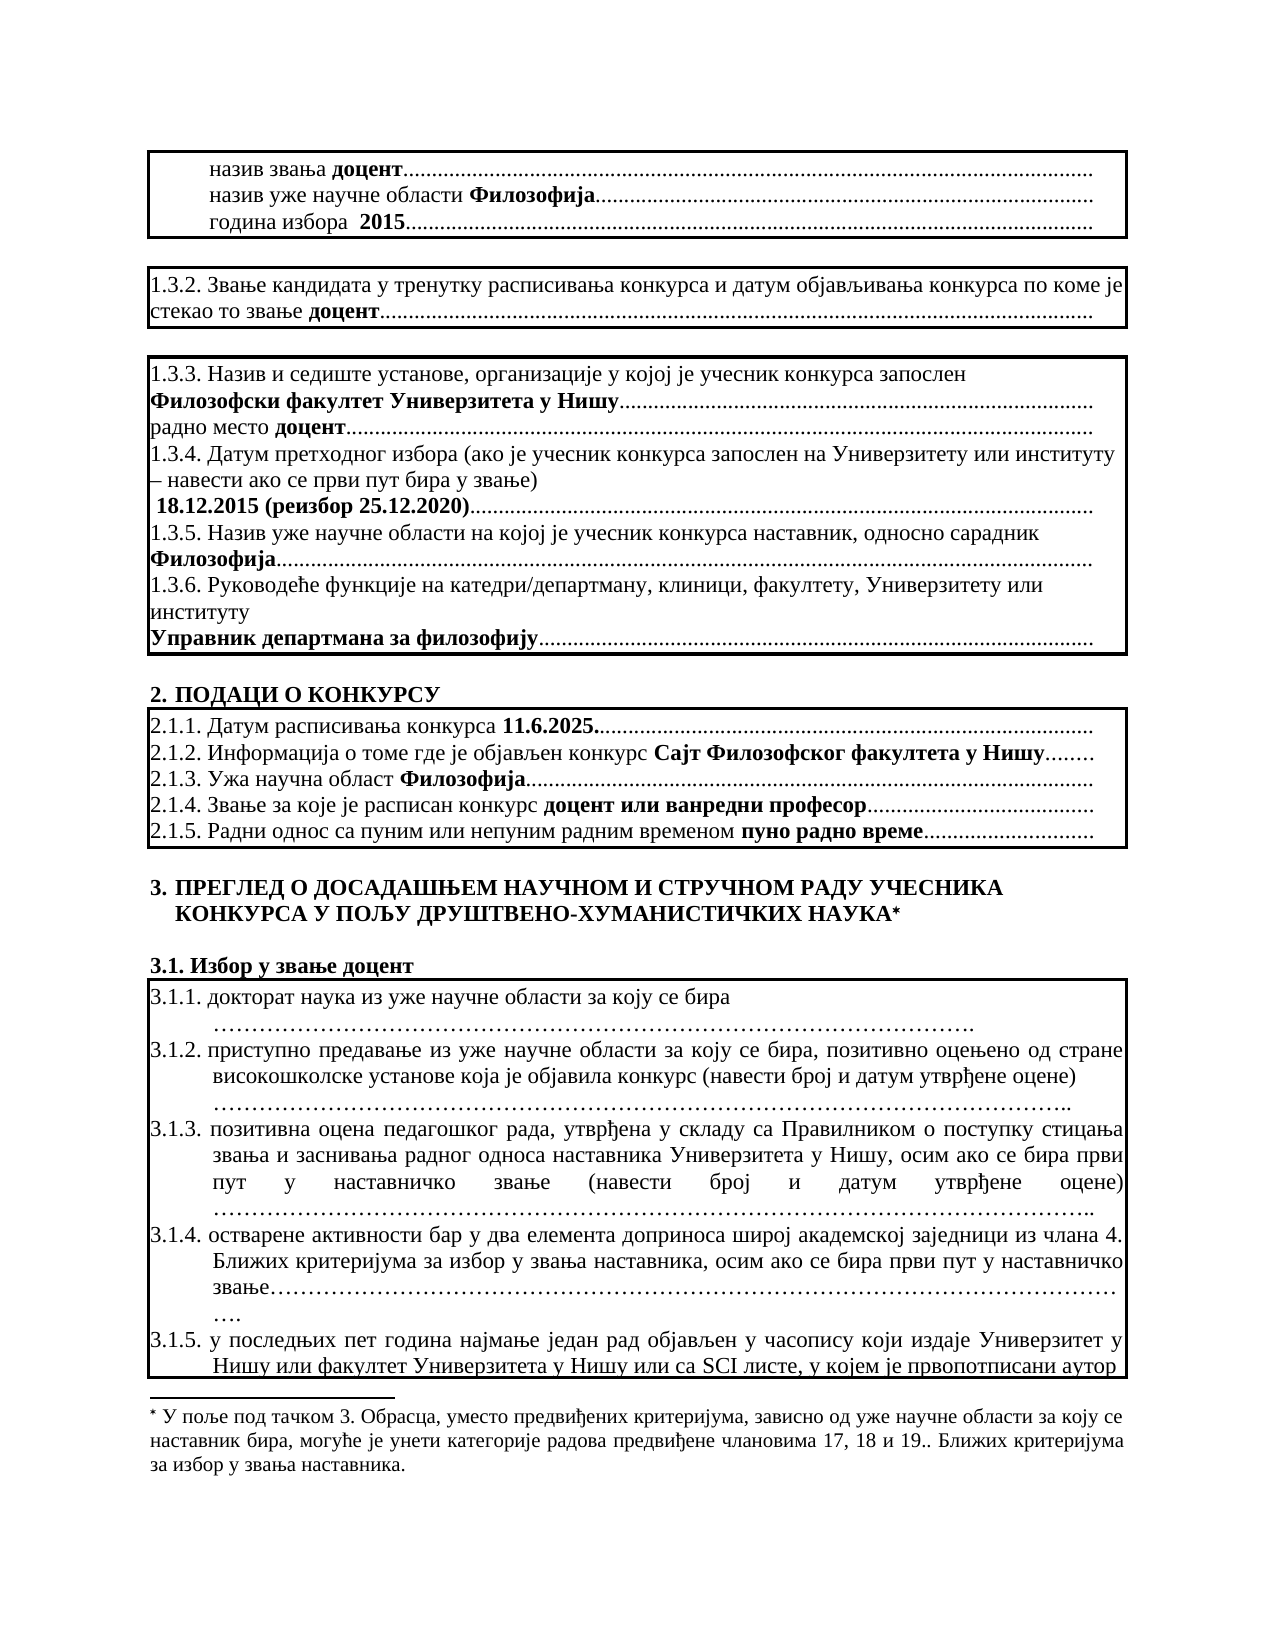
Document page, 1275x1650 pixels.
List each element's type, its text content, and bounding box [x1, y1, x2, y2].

text радно место доцент [150, 413, 1125, 439]
text 1.3.3. Назив и седиште установе, организације у којој је учесник конкурса запослен Филозофски факултет Универзитета у Нишу [150, 359, 1125, 413]
text 3.1.5. у последњих пет година најмање један рад објављен у часопису који издаје Универзитет у Нишу или факултет Универзитета у Нишу или са SCI листе, у којем је првопотписани аутор [150, 1326, 1125, 1376]
text 2.1.3. Ужа научна област Филозофија [150, 765, 1125, 791]
text 3.1. Избор у звање доцент [150, 952, 1125, 978]
text 1.3.2. Звање кандидата у тренутку расписивања конкурса и датум објављивања конкурса по коме је стекао то звање доцент [150, 269, 1125, 326]
text 1.3.6. Руководеће функције на катедри/департману, клиници, факултету, Универзитету или институту Управник департмана за филозофију [150, 566, 1125, 652]
text 3.1.4. остварене активности бар у два елемента доприноса широј академској заједници из члана 4. Ближих критеријума за избор у звања наставника, осим ако се бира први пут у наставничко звање……………………………………………………………………………………………………. [150, 1221, 1125, 1326]
text 2. ПОДАЦИ О КОНКУРСУ [150, 681, 1125, 707]
text ………………………………………………………………………………………………….. [150, 1089, 1125, 1115]
text 3.1.3. позитивна оцена педагошког рада, утврђена у складу са Правилником о поступку стицања звања и заснивања радног односа наставника Универзитета у Нишу, осим ако се бира први пут у наставничко звање (навести број и датум утврђене оцене) …………………………………………………………………………………………………….. [150, 1115, 1125, 1221]
text назив звања доцент [150, 153, 1125, 182]
text 3.1.2. приступно предавање из уже научне области за коју се бира, позитивно оцењено од стране високошколске установе која је објавила конкурс (навести број и датум утврђене оцене) [150, 1036, 1125, 1089]
text назив уже научне области Филозофија [150, 182, 1125, 203]
text 3.1.1. докторат наука из уже научне области за коју се бира [150, 981, 1125, 1010]
text ………………………………………………………………………………………. [150, 1010, 1125, 1036]
text 2.1.4. Звање за које је расписан конкурс доцент или ванредни професор [150, 791, 1125, 812]
text 2.1.5. Радни однос са пуним или непуним радним временом пуно радно време [150, 812, 1125, 846]
text 2.1.1. Датум расписивања конкурса 11.6.2025. [150, 710, 1125, 738]
text 1.3.5. Назив уже научне области на којој је учесник конкурса наставник, односно сарадник Филозофија [150, 519, 1125, 566]
text 3. ПРЕГЛЕД О ДОСАДАШЊЕМ НАУЧНОМ И СТРУЧНОМ РАДУ УЧЕСНИКА КОНКУРСА У ПОЉУ ДРУШТВЕНО-ХУМАНИСТИЧКИХ НАУКА [150, 874, 1125, 927]
text година избора 2015 [150, 203, 1125, 236]
text 1.3.4. Датум претходног избора (ако је учесник конкурса запослен на Универзитету или институту – навести ако се први пут бира у звање) 18.12.2015 (реизбор 25.12.2020) [150, 439, 1125, 519]
text 2.1.2. Информација о томе где је објављен конкурс Сајт Филозофског факултета у Нишу [150, 738, 1125, 765]
